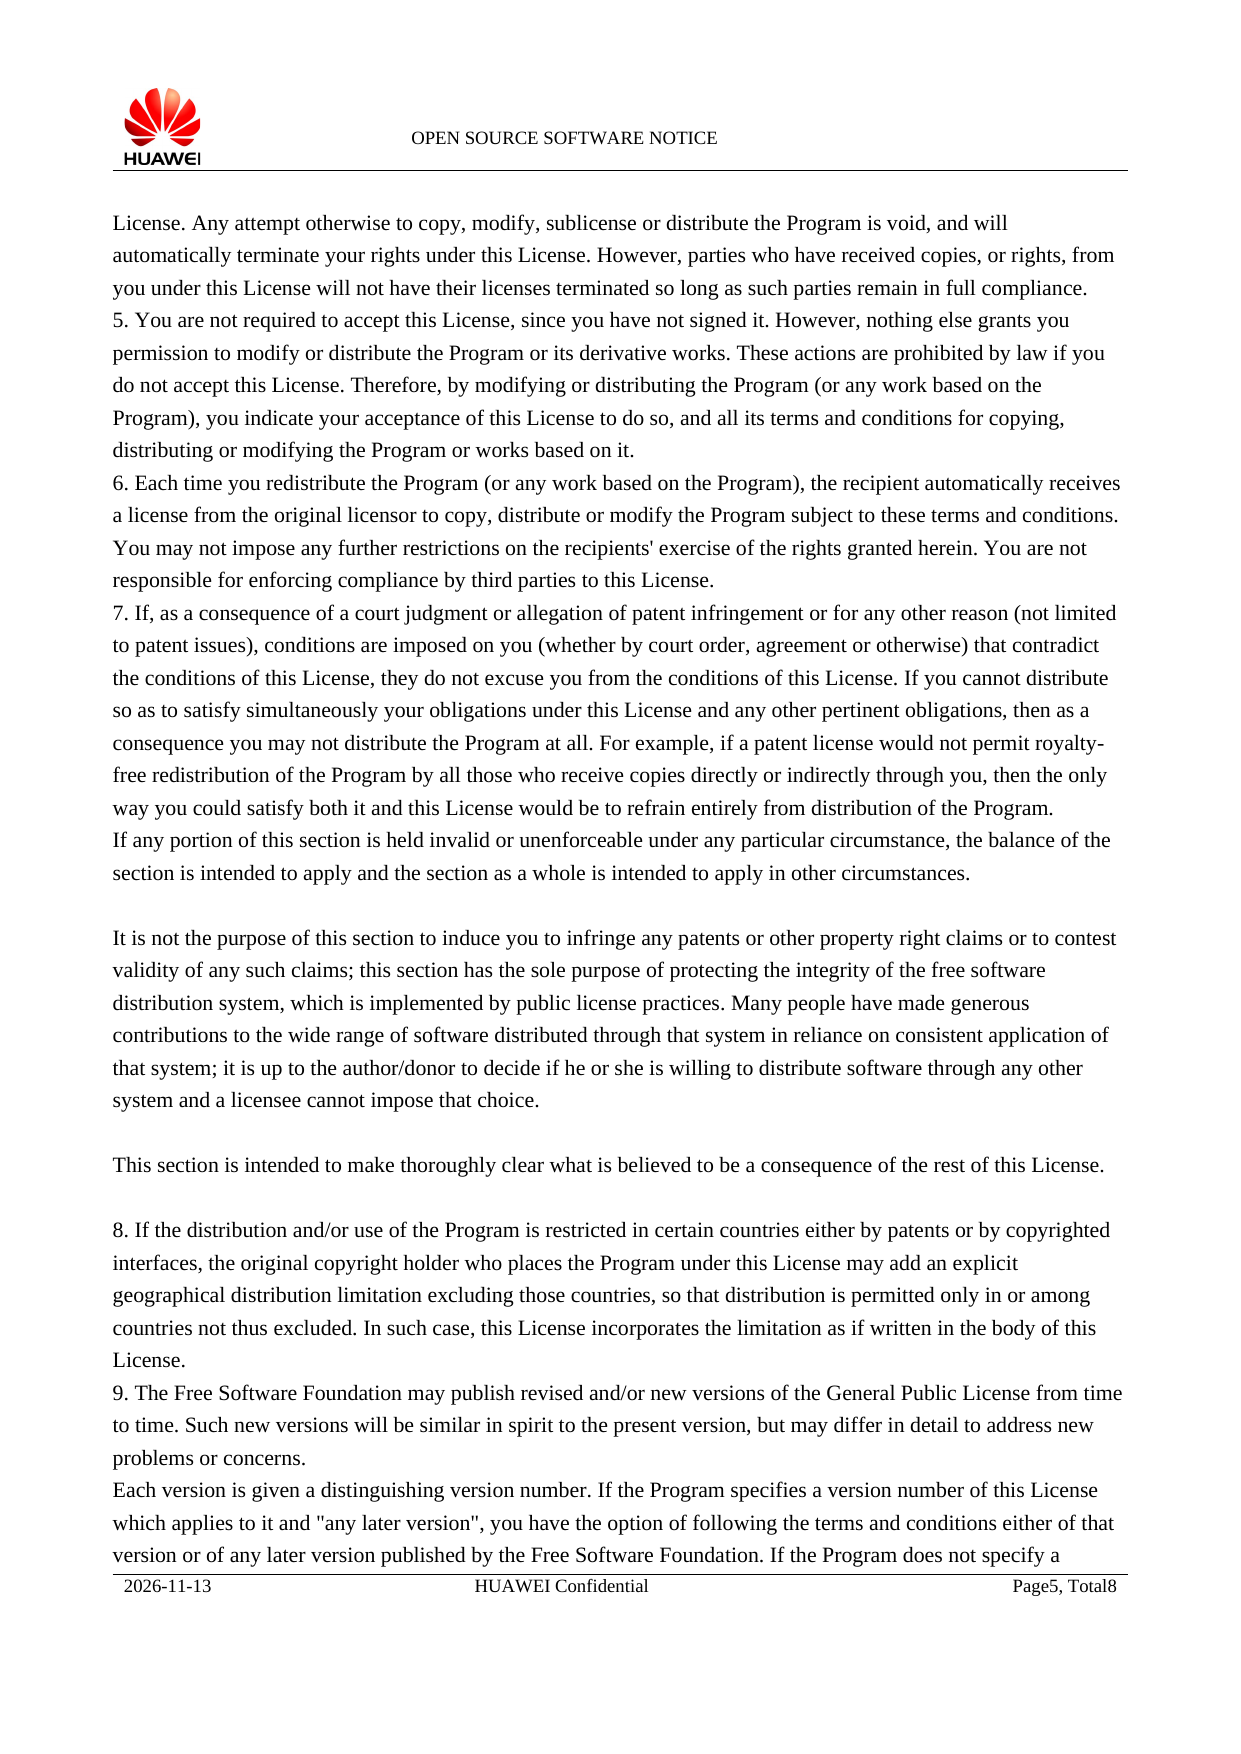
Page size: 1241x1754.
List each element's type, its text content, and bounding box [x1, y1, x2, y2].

picture [124, 88, 201, 165]
